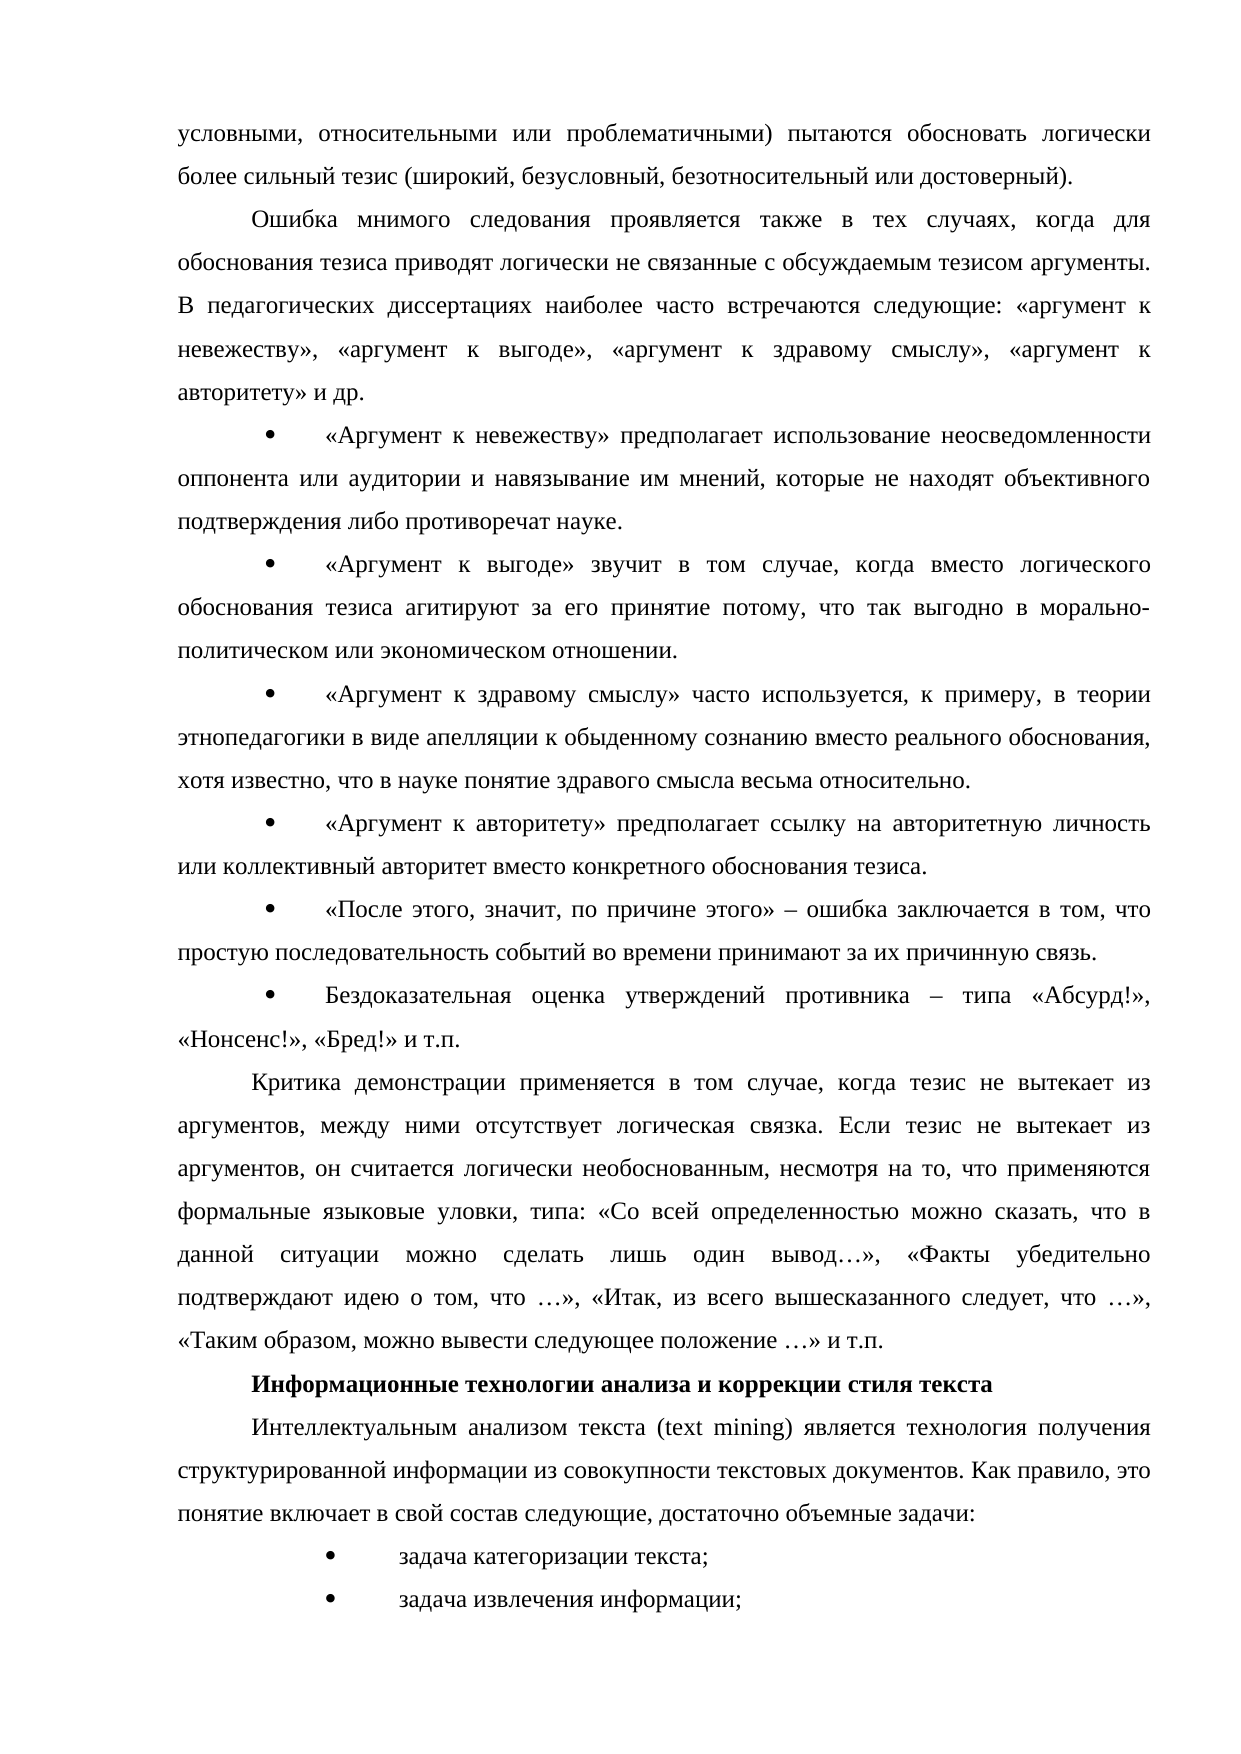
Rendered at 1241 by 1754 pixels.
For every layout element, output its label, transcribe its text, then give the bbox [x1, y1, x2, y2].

list «Аргумент к невежеству» предполагает использование неосведомленности оппонента или аудитории и навязывание им мнений, которые не находят объективного подтверждения либо противоречат науке. [177, 420, 1152, 535]
list задача категоризации текста; [252, 1541, 1152, 1570]
list Бездоказательная оценка утверждений противника – типа «Абсурд!», «Нонсенс!», «Бред!» и т.п. [177, 981, 1152, 1052]
text Ошибка мнимого следования проявляется также в тех случаях, когда для обоснования тезиса приводят логически не связанные с обсуждаемым тезисом аргументы. В педагогических диссертациях наиболее часто встречаются следующие: «аргумент к невежеству», «аргумент к выгоде», «аргумент к здравому смыслу», «аргумент к авторитету» и др. [177, 204, 1152, 406]
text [177, 118, 1152, 190]
text Интеллектуальным анализом текста (text mining) является технология получения структурированной информации из совокупности текстовых документов. Как правило, это понятие включает в свой состав следующие, достаточно объемные задачи: [177, 1412, 1152, 1527]
list «Аргумент к авторитету» предполагает ссылку на авторитетную личность или коллективный авторитет вместо конкретного обоснования тезиса. [177, 808, 1152, 880]
list «Аргумент к здравому смыслу» часто используется, к примеру, в теории этнопедагогики в виде апелляции к обыденному сознанию вместо реального обоснования, хотя известно, что в науке понятие здравого смысла весьма относительно. [177, 679, 1152, 794]
list «После этого, значит, по причине этого» – ошибка заключается в том, что простую последовательность событий во времени принимают за их причинную связь. [177, 894, 1152, 966]
list задача извлечения информации; [252, 1584, 1152, 1613]
subtitle Информационные технологии анализа и коррекции стиля текста [177, 1369, 1152, 1397]
text Критика демонстрации применяется в том случае, когда тезис не вытекает из аргументов, между ними отсутствует логическая связка. Если тезис не вытекает из аргументов, он считается логически необоснованным, несмотря на то, что применяются формальные языковые уловки, типа: «Со всей определенностью можно сказать, что в данной ситуации можно сделать лишь один вывод…», «Факты убедительно подтверждают идею о том, что …», «Итак, из всего вышесказанного следует, что …», «Таким образом, можно вывести следующее положение …» и т.п. [177, 1067, 1152, 1354]
list «Аргумент к выгоде» звучит в том случае, когда вместо логического обоснования тезиса агитируют за его принятие потому, что так выгодно в морально-политическом или экономическом отношении. [177, 549, 1152, 664]
